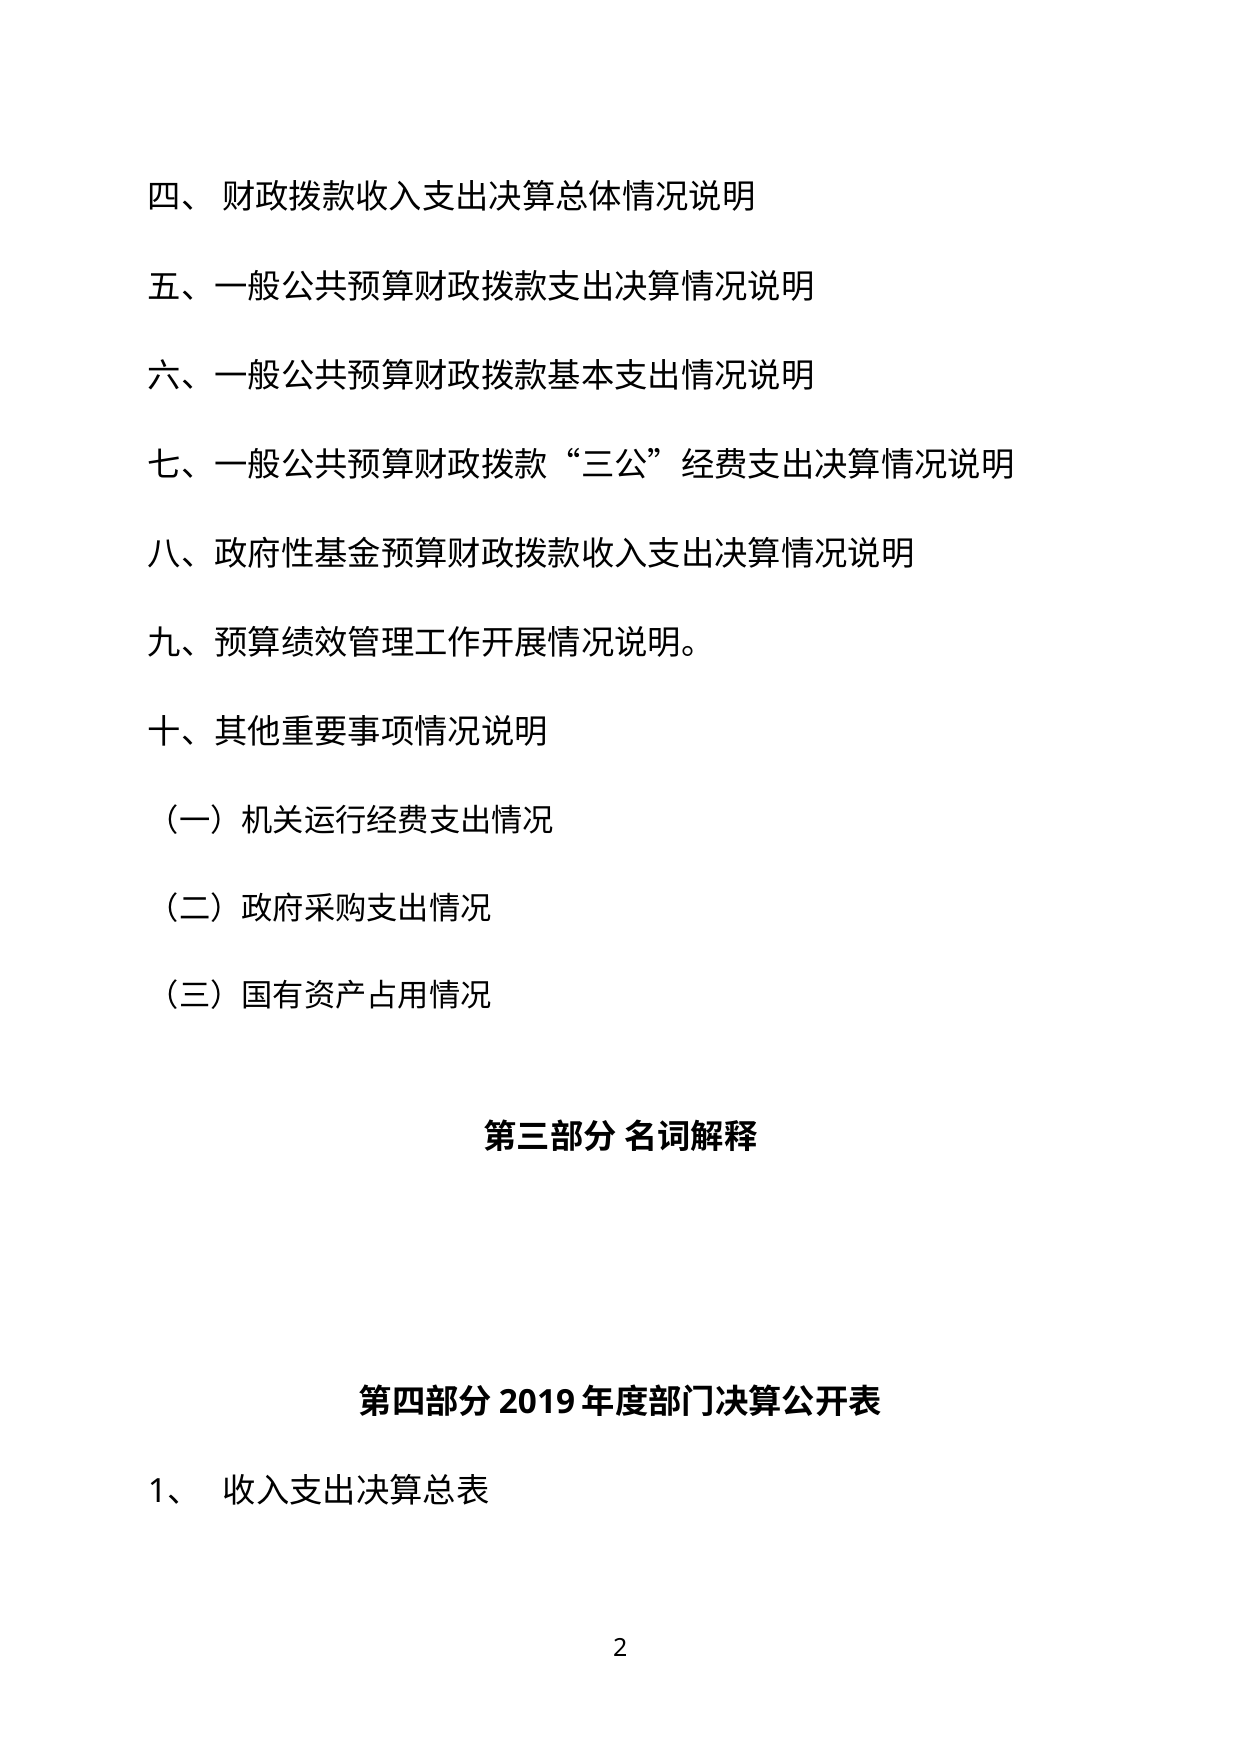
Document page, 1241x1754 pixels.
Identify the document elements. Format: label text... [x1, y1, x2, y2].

list 九、预算绩效管理工作开展情况说明。 [148, 607, 1092, 672]
list 六、一般公共预算财政拨款基本支出情况说明 [148, 340, 1092, 405]
list 七、一般公共预算财政拨款“三公”经费支出决算情况说明 [148, 429, 1092, 494]
list 十、其他重要事项情况说明 [148, 696, 1092, 761]
list （一）机关运行经费支出情况 [148, 785, 1092, 850]
list 收入支出决算总表 [148, 1456, 1092, 1521]
list 八、政府性基金预算财政拨款收入支出决算情况说明 [148, 518, 1092, 583]
list 四、 财政拨款收入支出决算总体情况说明 [148, 162, 1092, 227]
list 名词解释 [148, 1102, 1092, 1167]
list （二）政府采购支出情况 [148, 873, 1092, 938]
list （三）国有资产占用情况 [148, 961, 1092, 1026]
list 第四部分2019年度部门决算公开表 [148, 1366, 1092, 1431]
list 五、一般公共预算财政拨款支出决算情况说明 [148, 251, 1092, 316]
